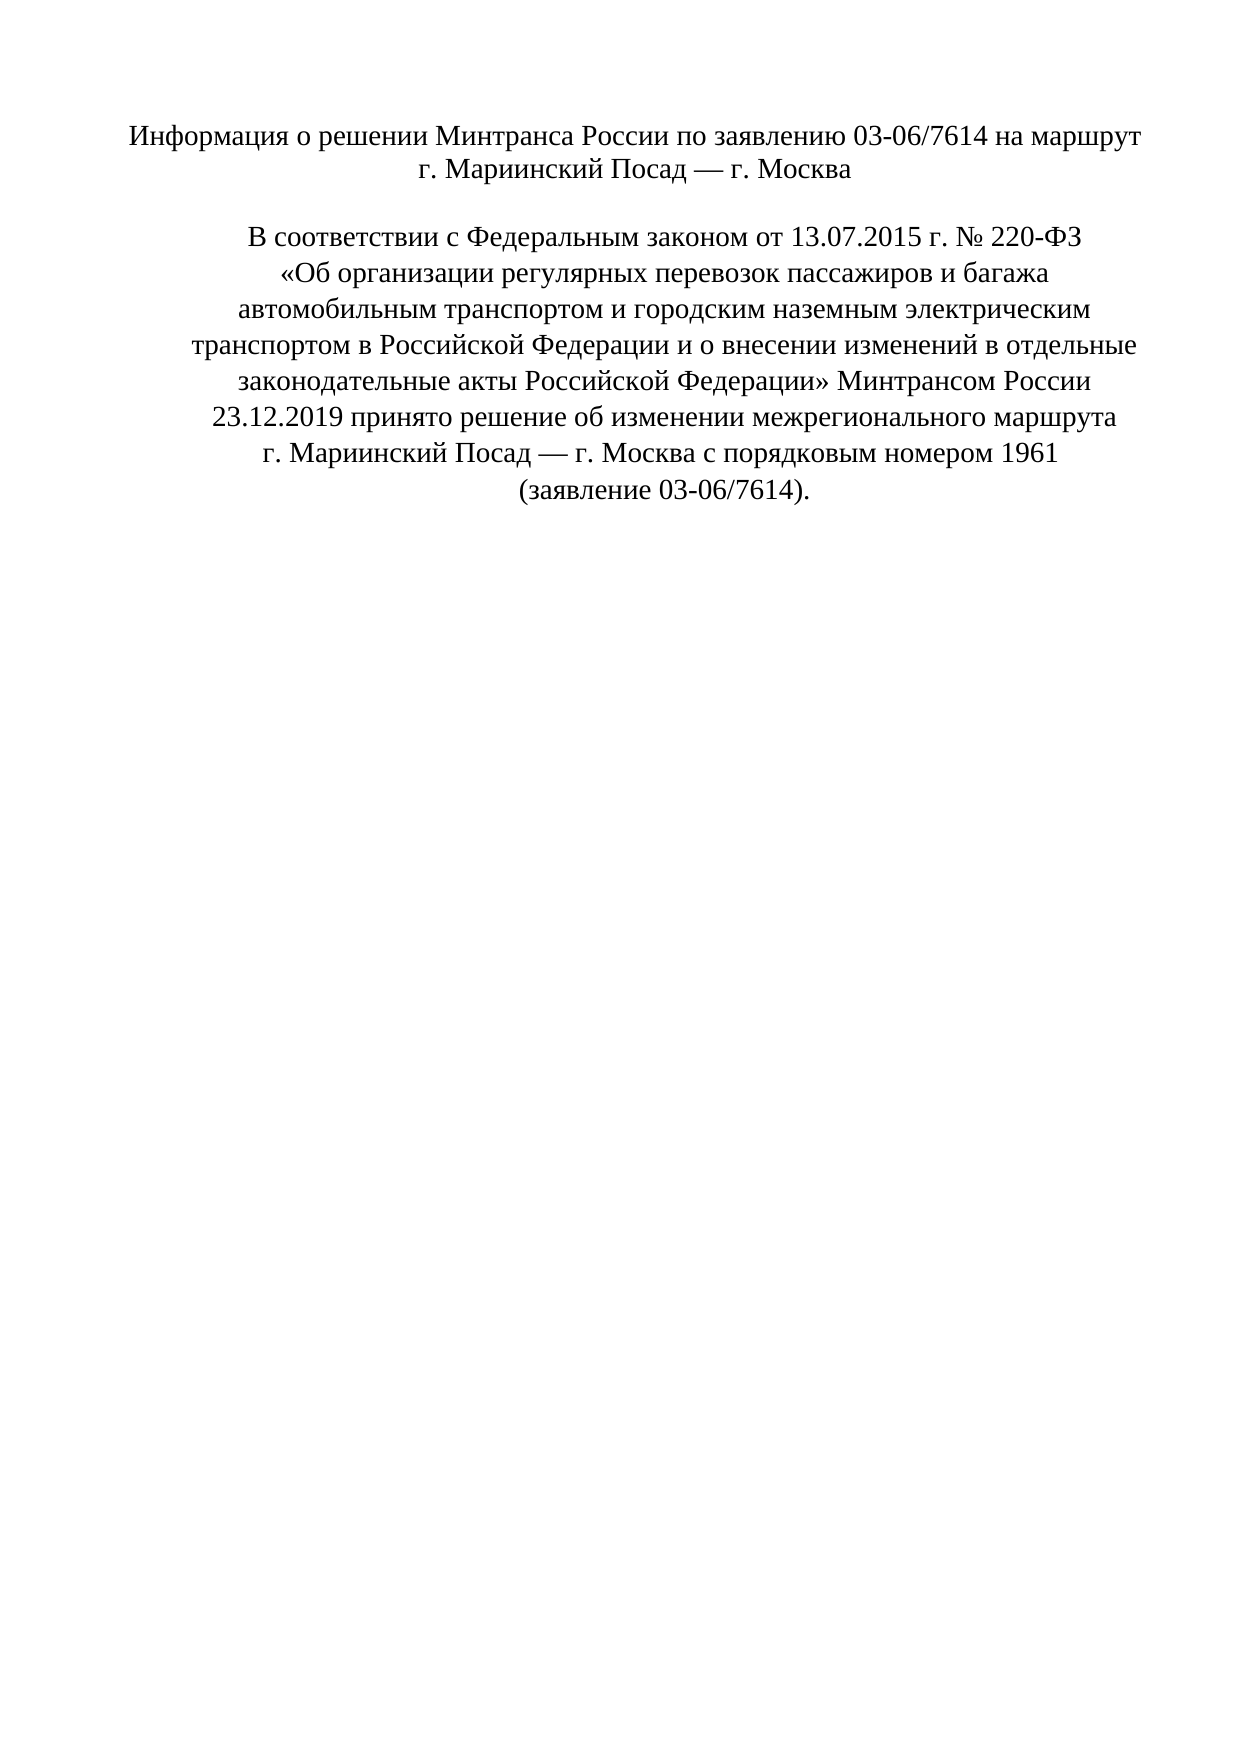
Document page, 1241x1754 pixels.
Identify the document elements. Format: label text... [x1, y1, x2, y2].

text Информация о решении Минтранса России по заявлению 03-06/7614 на маршрут г. Мариинский Посад — г. Москва [118, 118, 1152, 185]
text В соответствии с Федеральным законом от 13.07.2015 г. № 220-ФЗ «Об организации регулярных перевозок пассажиров и багажа автомобильным транспортом и городским наземным электрическим транспортом в Российской Федерации и о внесении изменений в отдельные законодательные акты Российской Федерации» Минтрансом России 23.12.2019 принято решение об изменении межрегионального маршрута г. Мариинский Посад — г. Москва с порядковым номером 1961 (заявление 03-06/7614). [177, 219, 1152, 505]
